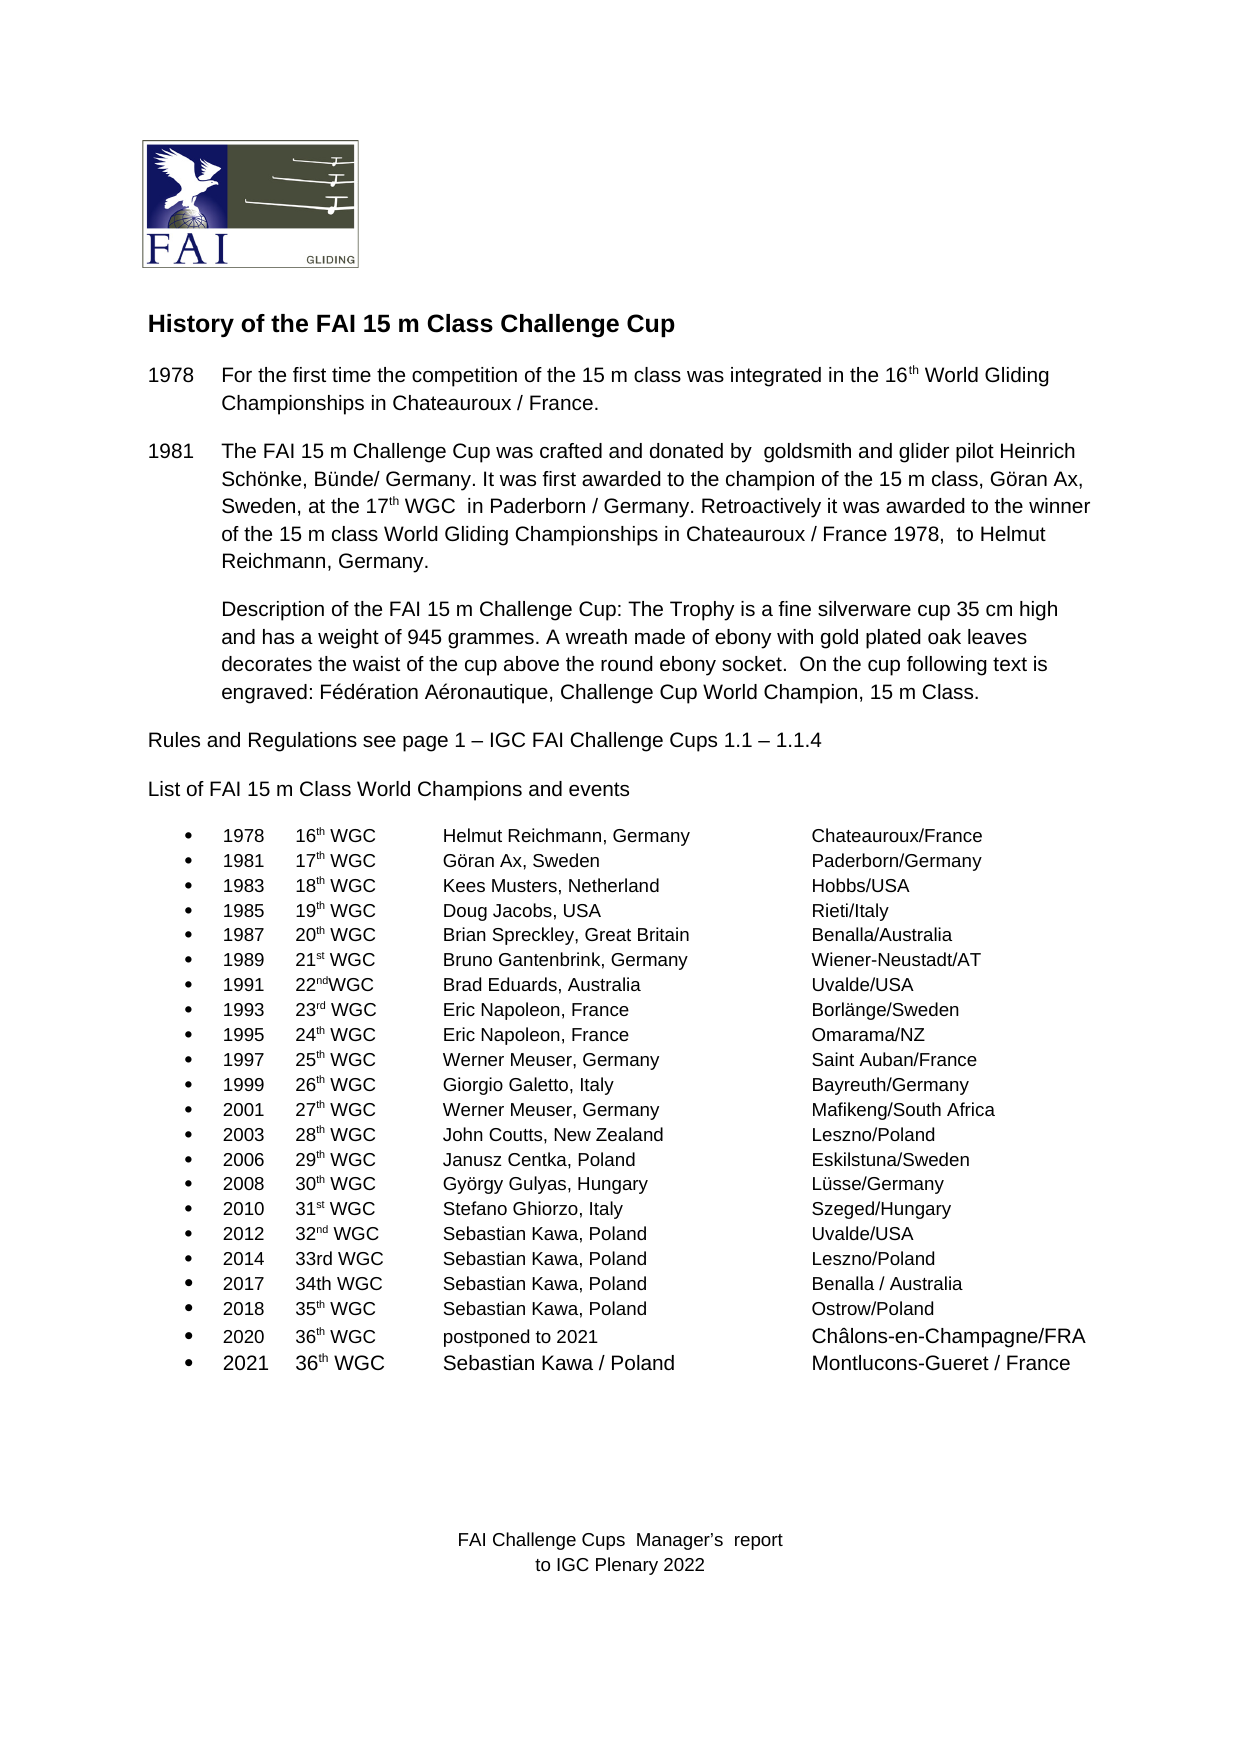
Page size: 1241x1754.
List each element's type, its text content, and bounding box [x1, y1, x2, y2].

text Rules and Regulations see page 1 – IGC FAI Challenge Cups 1.1 – 1.1.4 [148, 728, 1093, 752]
list 2008 30th WGC György Gulyas, Hungary Lüsse/Germany [185, 1173, 1093, 1195]
text List of FAI 15 m Class World Champions and events [148, 776, 1093, 800]
list 1999 26th WGC Giorgio Galetto, Italy Bayreuth/Germany [185, 1074, 1093, 1095]
text 1978 For the first time the competition of the 15 m class was integrated in the 16th World Gliding Championships in Chateauroux / France. [148, 363, 1093, 414]
list 2021 36th WGC Sebastian Kawa / Poland Montlucons-Gueret / France [185, 1351, 1093, 1403]
list 1985 19th WGC Doug Jacobs, USA Rieti/Italy [185, 899, 1093, 921]
list 1989 21st WGC Bruno Gantenbrink, Germany Wiener-Neustadt/AT [185, 949, 1093, 971]
list 2010 31st WGC Stefano Ghiorzo, Italy Szeged/Hungary [185, 1198, 1093, 1220]
list 1991 22ndWGC Brad Eduards, Australia Uvalde/USA [185, 974, 1093, 996]
text 1981 The FAI 15 m Challenge Cup was crafted and donated by goldsmith and glider pilot Heinrich Schönke, Bünde/ Germany. It was first awarded to the champion of the 15 m class, Göran Ax, Sweden, at the 17th WGC in Paderborn / Germany. Retroactively it was awarded to the winner of the 15 m class World Gliding Championships in Chateauroux / France 1978, to Helmut Reichmann, Germany. [148, 439, 1093, 573]
list 2012 32nd WGC Sebastian Kawa, Poland Uvalde/USA [185, 1223, 1093, 1245]
list 2003 28th WGC John Coutts, New Zealand Leszno/Poland [185, 1123, 1093, 1145]
list 1997 25th WGC Werner Meuser, Germany Saint Auban/France [185, 1049, 1093, 1070]
text Description of the FAI 15 m Challenge Cup: The Trophy is a fine silverware cup 35 cm high and has a weight of 945 grammes. A wreath made of ebony with gold plated oak leaves decorates the waist of the cup above the round ebony socket. On the cup following text is engraved: Fédération Aéronautique, Challenge Cup World Champion, 15 m Class. [148, 597, 1093, 704]
list 1995 24th WGC Eric Napoleon, France Omarama/NZ [185, 1024, 1093, 1046]
list 2001 27th WGC Werner Meuser, Germany Mafikeng/South Africa [185, 1098, 1093, 1120]
list 1987 20th WGC Brian Spreckley, Great Britain Benalla/Australia [185, 924, 1093, 946]
list 2018 35th WGC Sebastian Kawa, Poland Ostrow/Poland [185, 1298, 1093, 1320]
picture [142, 140, 360, 268]
list 2020 36th WGC postponed to 2021 Châlons-en-Champagne/FRA [185, 1323, 1093, 1347]
text FAI Challenge Cups Manager’s report to IGC Plenary 2022 [148, 1529, 1093, 1575]
list 1983 18th WGC Kees Musters, Netherland Hobbs/USA [185, 874, 1093, 896]
list 2006 29th WGC Janusz Centka, Poland Eskilstuna/Sweden [185, 1148, 1093, 1170]
list 1981 17th WGC Göran Ax, Sweden Paderborn/Germany [185, 849, 1093, 871]
list 1993 23rd WGC Eric Napoleon, France Borlänge/Sweden [185, 999, 1093, 1021]
list 1978 16th WGC Helmut Reichmann, Germany Chateauroux/France [185, 825, 1093, 846]
list 2017 34th WGC Sebastian Kawa, Poland Benalla / Australia [185, 1273, 1093, 1295]
text History of the FAI 15 m Class Challenge Cup [148, 309, 1093, 338]
list 2014 33rd WGC Sebastian Kawa, Poland Leszno/Poland [185, 1248, 1093, 1269]
